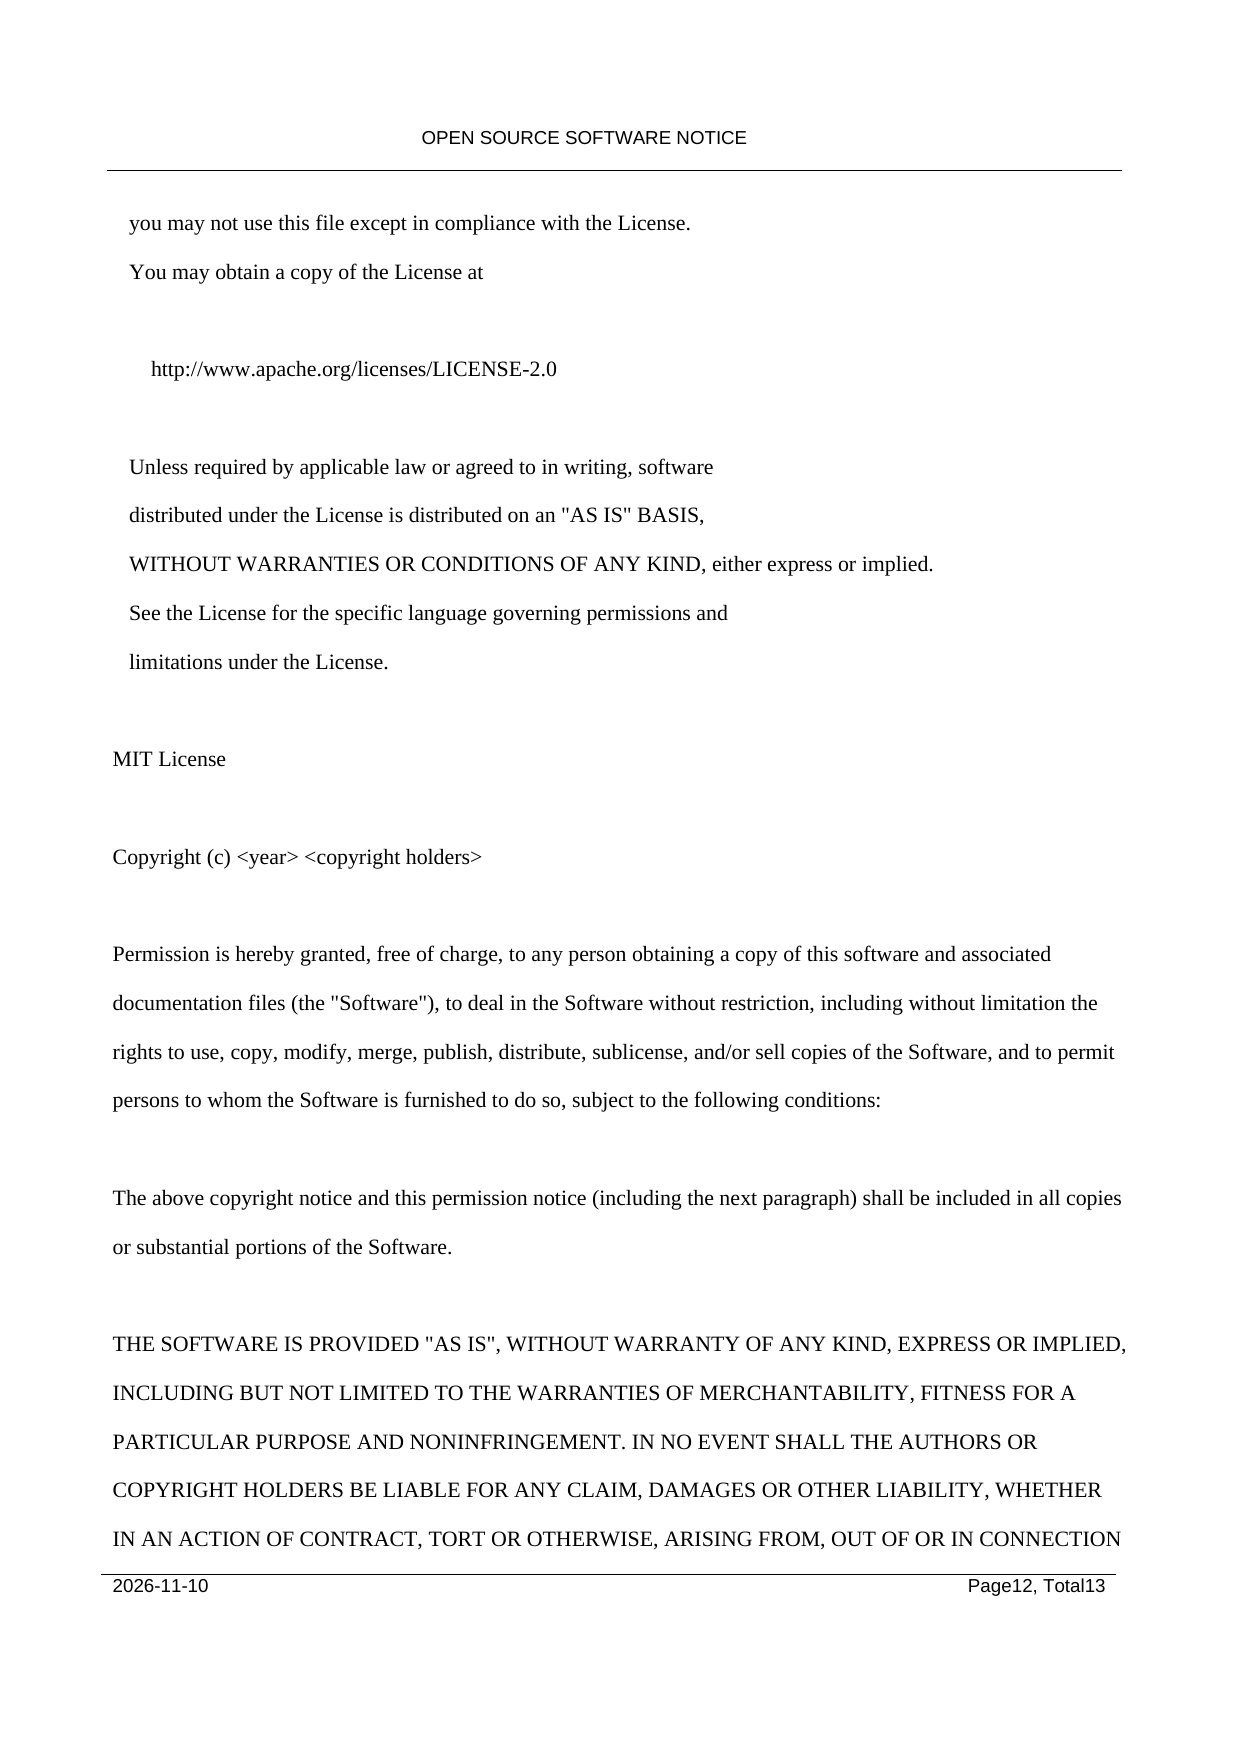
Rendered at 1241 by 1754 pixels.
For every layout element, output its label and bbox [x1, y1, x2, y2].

text [112, 206, 1128, 1555]
